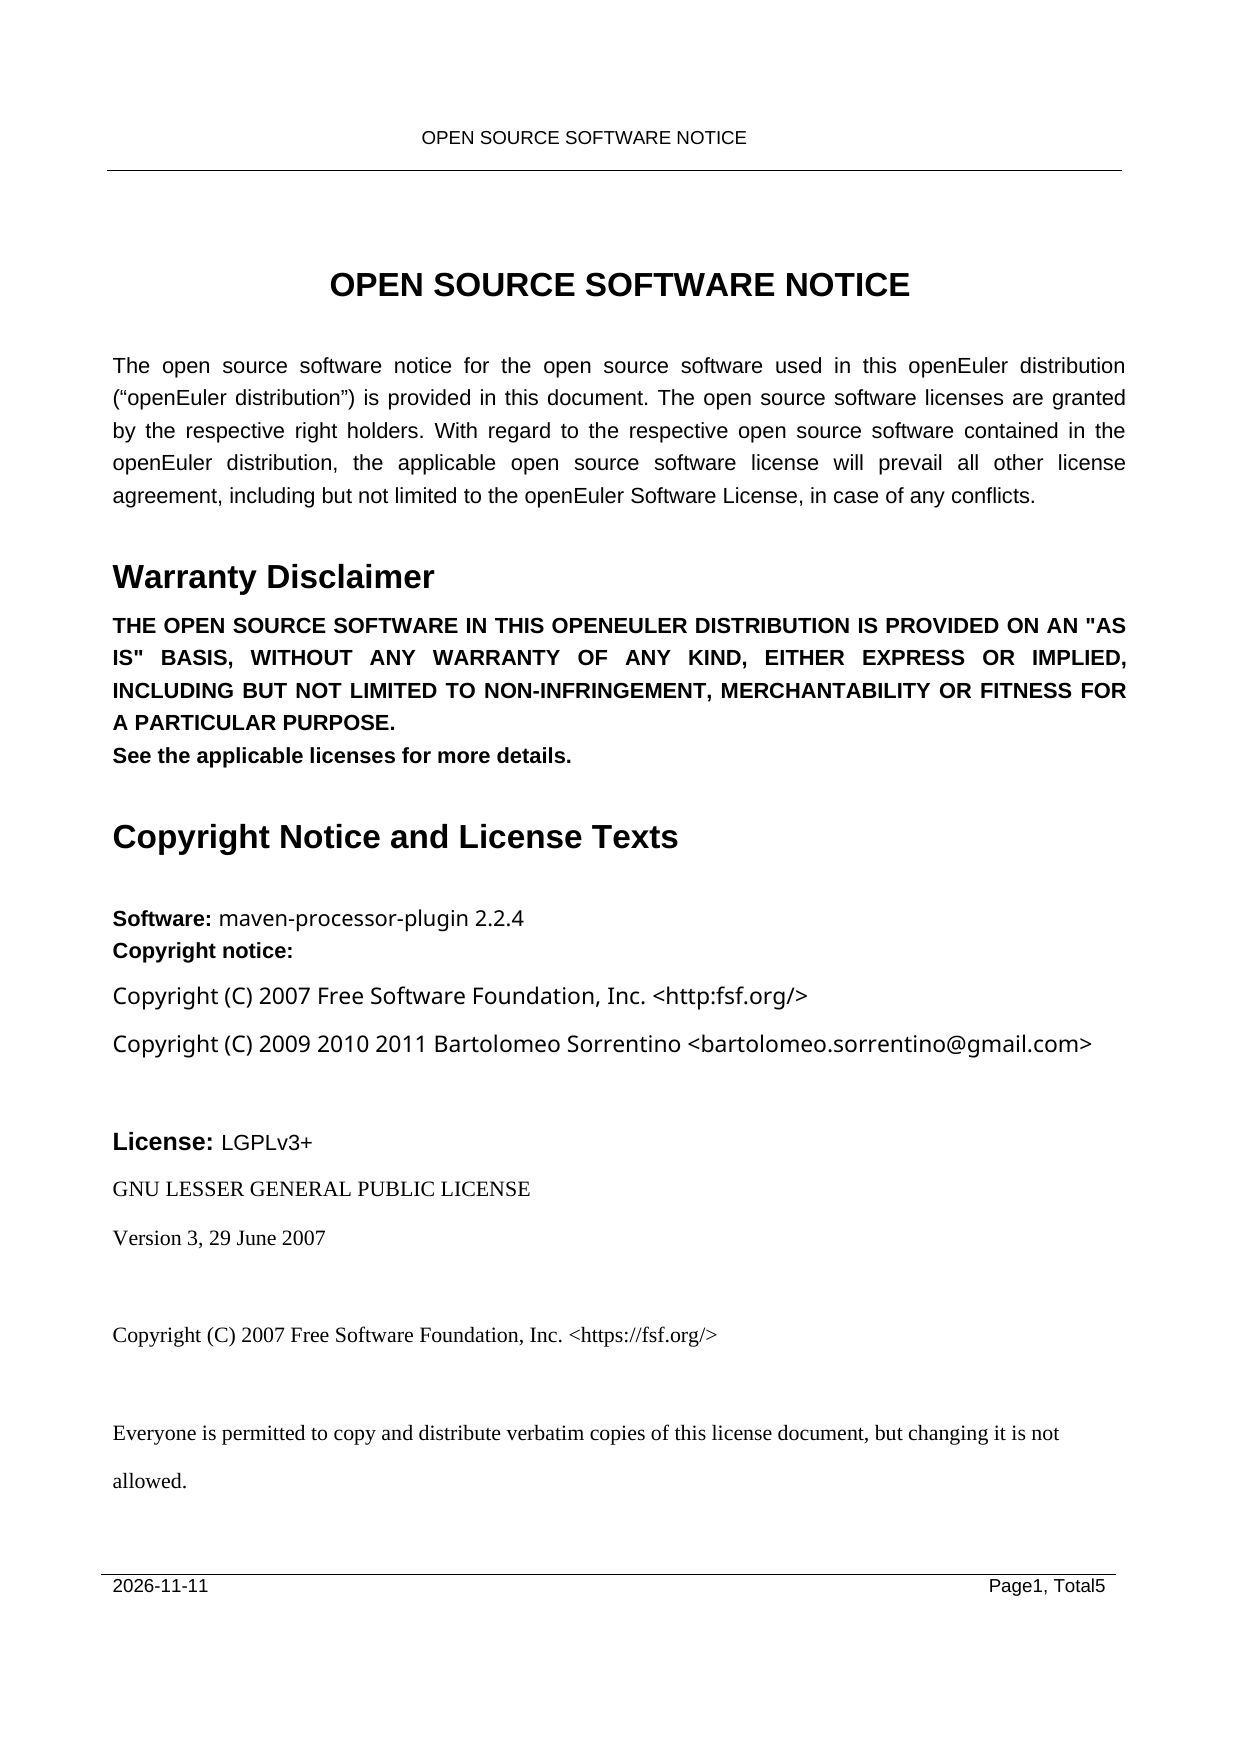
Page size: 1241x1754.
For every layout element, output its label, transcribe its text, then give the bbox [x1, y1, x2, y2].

text Warranty Disclaimer [112, 544, 1128, 609]
text THE OPEN SOURCE SOFTWARE IN THIS OPENEULER DISTRIBUTION IS PROVIDED ON AN "AS IS" BASIS, WITHOUT ANY WARRANTY OF ANY KIND, EITHER EXPRESS OR IMPLIED, INCLUDING BUT NOT LIMITED TO NON-INFRINGEMENT, MERCHANTABILITY OR FITNESS FOR A PARTICULAR PURPOSE. See the applicable licenses for more details. [112, 609, 1128, 771]
text Copyright Notice and License Texts [112, 804, 1128, 869]
text OPEN SOURCE SOFTWARE NOTICE [112, 251, 1128, 316]
text Copyright notice: [112, 934, 1128, 966]
text Software: maven-processor-plugin 2.2.4 [112, 901, 1128, 934]
text The open source software notice for the open source software used in this openEuler distribution (“openEuler distribution”) is provided in this document. The open source software licenses are granted by the respective right holders. With regard to the respective open source software contained in the openEuler distribution, the applicable open source software license will prevail all other license agreement, including but not limited to the openEuler Software License, in case of any conflicts. [112, 349, 1128, 511]
text Copyright (C) 2007 Free Software Foundation, Inc. <http:fsf.org/> Copyright (C) 2009 2010 2011 Bartolomeo Sorrentino <bartolomeo.sorrentino@gmail.com> [112, 979, 1128, 1109]
text License: LGPLv3+ [112, 1125, 1128, 1158]
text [112, 1172, 1128, 1497]
